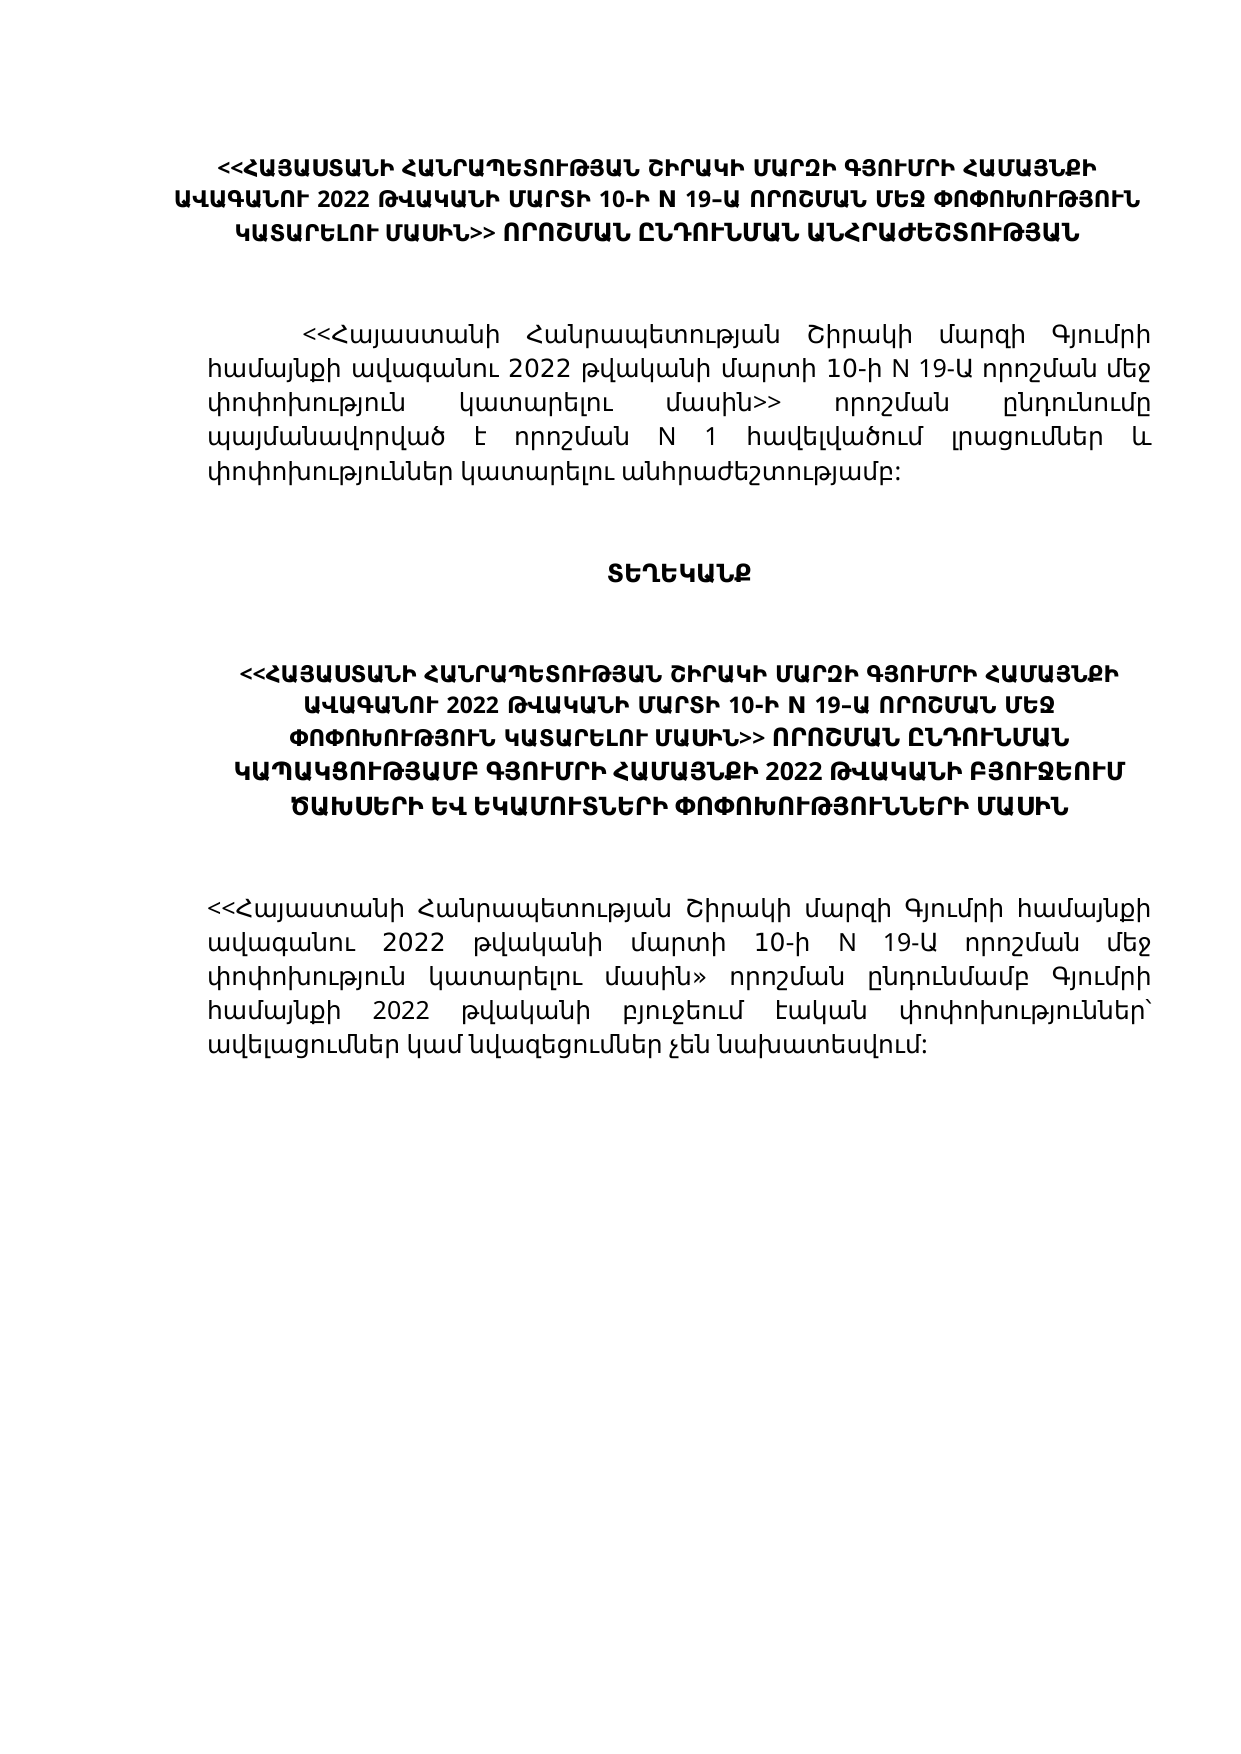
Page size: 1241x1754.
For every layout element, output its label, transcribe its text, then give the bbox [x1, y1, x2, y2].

text <<ՀԱՅԱՍՏԱՆԻ ՀԱՆՐԱՊԵՏՈՒԹՅԱՆ ՇԻՐԱԿԻ ՄԱՐԶԻ ԳՅՈՒՄՐԻ ՀԱՄԱՅՆՔԻ ԱՎԱԳԱՆՈՒ 2022 ԹՎԱԿԱՆԻ ՄԱՐՏԻ 10-Ի N 19–Ա ՈՐՈՇՄԱՆ ՄԵՋ ՓՈՓՈԽՈՒԹՅՈՒՆ ԿԱՏԱՐԵԼՈՒ ՄԱՍԻՆ>> ՈՐՈՇՄԱՆ ԸՆԴՈՒՆՄԱՆ ԱՆՀՐԱԺԵՇՏՈՒԹՅԱՆ [162, 152, 1152, 249]
text <<Հայաստանի Հանրապետության Շիրակի մարզի Գյումրի համայնքի ավագանու 2022 թվականի մարտի 10-ի N 19-Ա որոշման մեջ փոփոխություն կատարելու մասին>> որոշման ընդունումը պայմանավորված է որոշման N 1 հավելվածում լրացումներ և փոփոխություններ կատարելու անհրաժեշտությամբ: [207, 317, 1152, 487]
text ՏԵՂԵԿԱՆՔ [207, 555, 1152, 589]
text <<ՀԱՅԱՍՏԱՆԻ ՀԱՆՐԱՊԵՏՈՒԹՅԱՆ ՇԻՐԱԿԻ ՄԱՐԶԻ ԳՅՈՒՄՐԻ ՀԱՄԱՅՆՔԻ ԱՎԱԳԱՆՈՒ 2022 ԹՎԱԿԱՆԻ ՄԱՐՏԻ 10-Ի N 19–Ա ՈՐՈՇՄԱՆ ՄԵՋ ՓՈՓՈԽՈՒԹՅՈՒՆ ԿԱՏԱՐԵԼՈՒ ՄԱՍԻՆ>> ՈՐՈՇՄԱՆ ԸՆԴՈՒՆՄԱՆ ԿԱՊԱԿՑՈՒԹՅԱՄԲ ԳՅՈՒՄՐԻ ՀԱՄԱՅՆՔԻ 2022 ԹՎԱԿԱՆԻ ԲՅՈՒՋԵՈՒՄ ԾԱԽՍԵՐԻ ԵՎ ԵԿԱՄՈՒՏՆԵՐԻ ՓՈՓՈԽՈՒԹՅՈՒՆՆԵՐԻ ՄԱՍԻՆ [207, 657, 1152, 822]
text <<Հայաստանի Հանրապետության Շիրակի մարզի Գյումրի համայնքի ավագանու 2022 թվականի մարտի 10-ի N 19-Ա որոշման մեջ փոփոխություն կատարելու մասին» որոշման ընդունմամբ Գյումրի համայնքի 2022 թվականի բյուջեում էական փոփոխություններ՝ ավելացումներ կամ նվազեցումներ չեն նախատեսվում: [207, 890, 1152, 1061]
